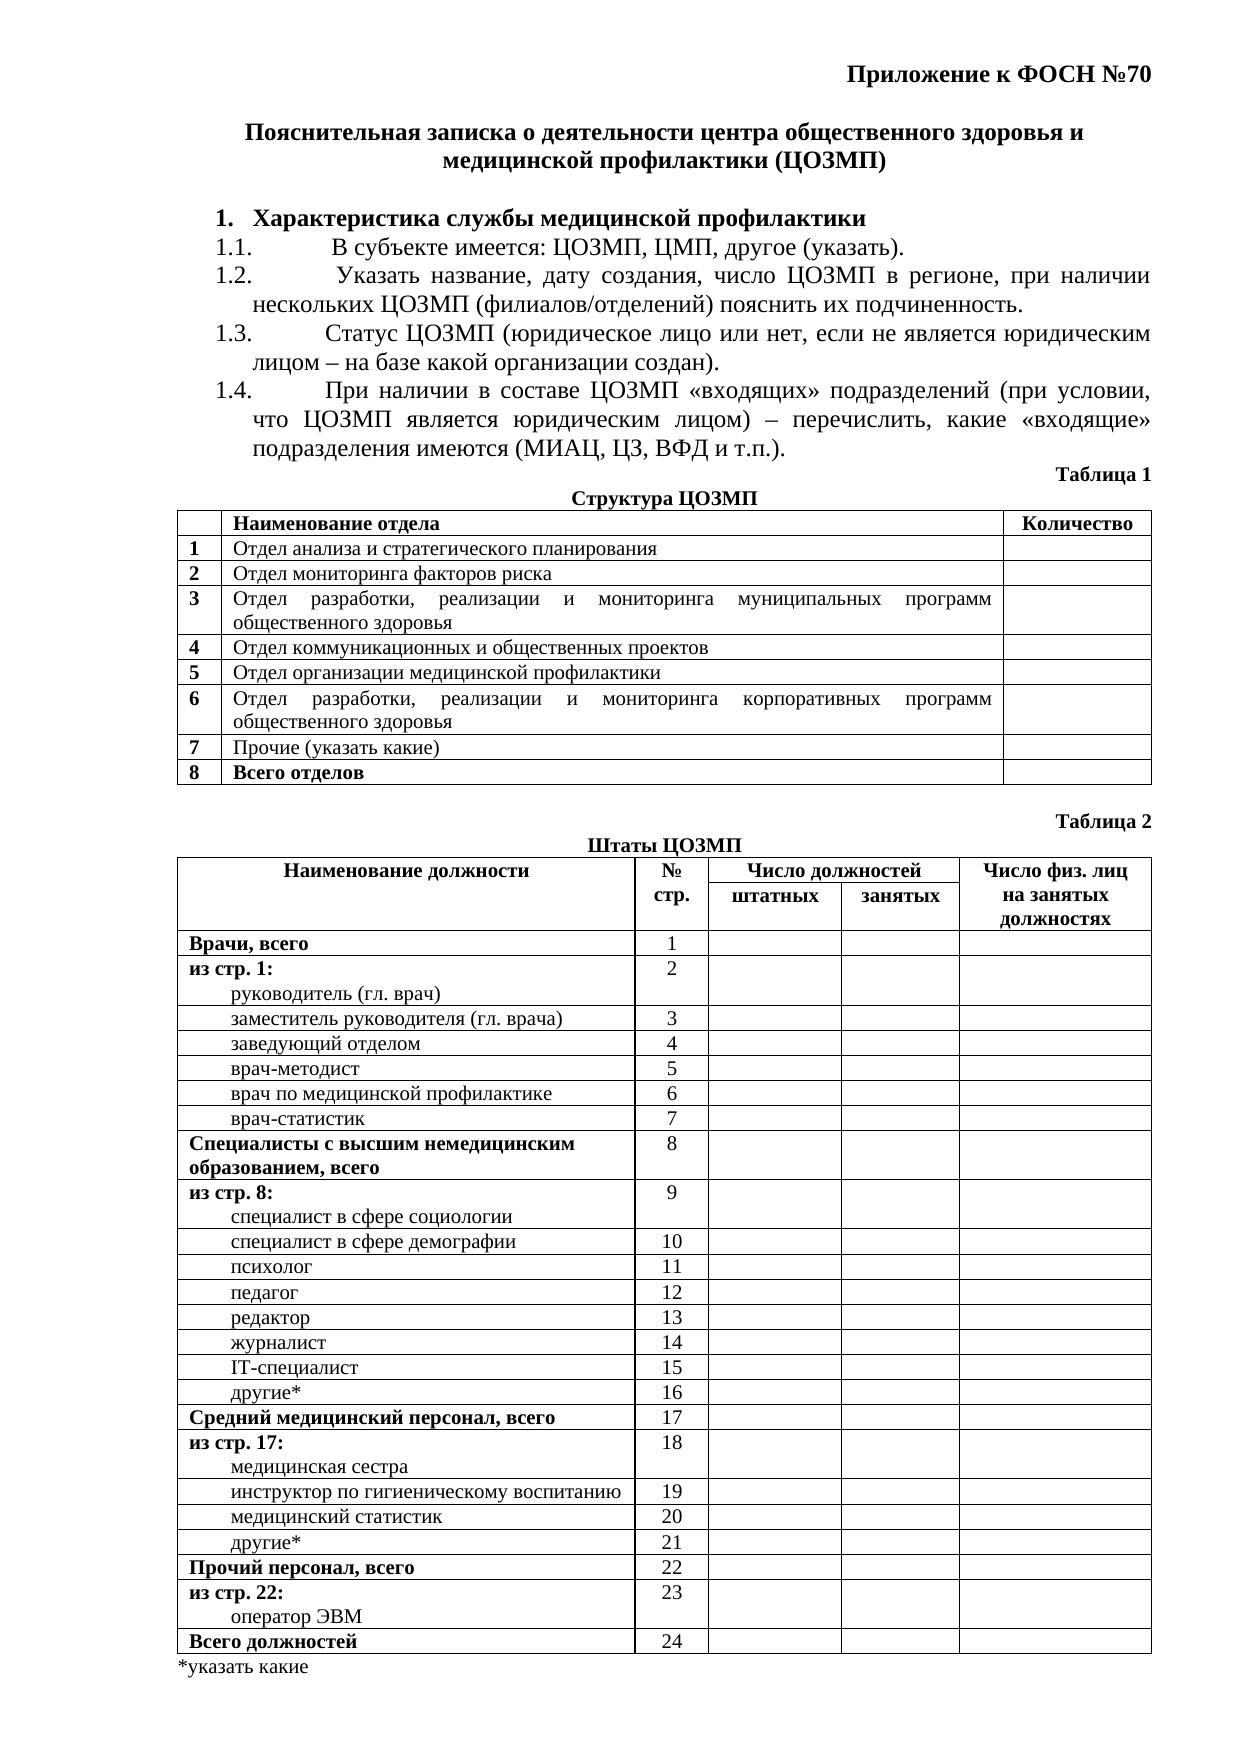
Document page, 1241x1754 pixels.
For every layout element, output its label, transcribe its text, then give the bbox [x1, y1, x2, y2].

table_cell 7 [636, 1106, 708, 1130]
table_cell 2 [178, 561, 221, 585]
list В субъекте имеется: ЦОЗМП, ЦМП, другое (указать). [215, 232, 1152, 260]
table_cell Отдел организации медицинской профилактики [222, 660, 1003, 684]
table_cell медицинский статистик [178, 1505, 634, 1528]
table_cell врач-методист [178, 1056, 634, 1080]
text Таблица 1 [177, 462, 1152, 486]
table_cell Всего отделов [222, 760, 1003, 784]
table_cell [709, 1355, 841, 1379]
table_cell 12 [636, 1280, 708, 1304]
table_cell [709, 1430, 841, 1478]
table_cell 2 [636, 956, 708, 1004]
table_cell [709, 1006, 841, 1029]
table_cell [960, 1629, 1151, 1653]
table_cell [842, 1056, 959, 1080]
table_cell [1004, 660, 1151, 684]
table_cell другие* [178, 1380, 634, 1404]
table_cell [960, 1031, 1151, 1055]
table_cell [1004, 635, 1151, 659]
table_cell заместитель руководителя (гл. врача) [178, 1006, 634, 1029]
table_cell [842, 1280, 959, 1304]
table_cell [960, 1530, 1151, 1554]
table_cell [709, 1305, 841, 1329]
table_cell 13 [636, 1305, 708, 1329]
table_cell [960, 1255, 1151, 1278]
table_cell [709, 1180, 841, 1228]
table_cell 11 [636, 1255, 708, 1278]
table_cell 8 [636, 1131, 708, 1179]
table_cell [960, 1505, 1151, 1528]
table_cell [842, 1530, 959, 1554]
table_cell [960, 1330, 1151, 1354]
table_cell 6 [178, 685, 221, 733]
table_cell [842, 1229, 959, 1253]
text Таблица 2 [177, 809, 1152, 833]
table_cell [842, 956, 959, 1004]
table_cell [960, 1405, 1151, 1429]
table_cell Отдел коммуникационных и общественных проектов [222, 635, 1003, 659]
table_cell 3 [636, 1006, 708, 1029]
table_cell [709, 1031, 841, 1055]
table_cell [960, 1081, 1151, 1105]
table_cell [960, 1305, 1151, 1329]
table_cell из стр. 17: медицинская сестра [178, 1430, 634, 1478]
table_cell [709, 1056, 841, 1080]
table_cell другие* [178, 1530, 634, 1554]
table_cell [960, 956, 1151, 1004]
text Структура ЦОЗМП [177, 486, 1152, 510]
table_cell [709, 1229, 841, 1253]
table_cell [842, 1131, 959, 1179]
table_cell [709, 1505, 841, 1528]
table_cell [842, 1405, 959, 1429]
text Приложение к ФОСН №70 [177, 59, 1152, 88]
table_cell [960, 1479, 1151, 1503]
table_cell Специалисты с высшим немедицинским образованием, всего [178, 1131, 634, 1179]
table_cell [1004, 735, 1151, 759]
table_cell 23 [636, 1580, 708, 1628]
table_cell 19 [636, 1479, 708, 1503]
table_cell 5 [178, 660, 221, 684]
table_cell [842, 1505, 959, 1528]
table_cell [842, 1106, 959, 1130]
table_cell 18 [636, 1430, 708, 1478]
list Характеристика службы медицинской профилактики [215, 203, 1152, 232]
table_cell 15 [636, 1355, 708, 1379]
table_header Количество [1004, 511, 1151, 535]
table_cell [960, 1131, 1151, 1179]
table_cell штатных [709, 883, 841, 930]
table_header [178, 511, 221, 535]
table_cell [709, 956, 841, 1004]
table_cell заведующий отделом [178, 1031, 634, 1055]
list Статус ЦОЗМП (юридическое лицо или нет, если не является юридическим лицом – на базе какой организации создан). [215, 318, 1152, 375]
table_cell [1004, 536, 1151, 560]
table_cell [960, 1056, 1151, 1080]
table_cell [960, 1355, 1151, 1379]
table_cell [960, 1006, 1151, 1029]
table_cell 1 [636, 931, 708, 955]
table_cell [709, 1081, 841, 1105]
table_cell [842, 1006, 959, 1029]
table_cell 4 [636, 1031, 708, 1055]
table_header Наименование должности [178, 858, 634, 930]
table_cell 14 [636, 1330, 708, 1354]
table_cell [1004, 760, 1151, 784]
table_cell 24 [636, 1629, 708, 1653]
table_cell из стр. 22: оператор ЭВМ [178, 1580, 634, 1628]
table_cell [709, 931, 841, 955]
table_cell [842, 1380, 959, 1404]
table_cell [960, 1580, 1151, 1628]
table_cell Прочие (указать какие) [222, 735, 1003, 759]
table_cell инструктор по гигиеническому воспитанию [178, 1479, 634, 1503]
table_cell [709, 1555, 841, 1579]
table_cell педагог [178, 1280, 634, 1304]
table_cell [842, 1081, 959, 1105]
table_cell [842, 1555, 959, 1579]
table_header Наименование отдела [222, 511, 1003, 535]
table_cell Отдел анализа и стратегического планирования [222, 536, 1003, 560]
table_cell [842, 1180, 959, 1228]
table_cell [842, 1305, 959, 1329]
table_cell Средний медицинский персонал, всего [178, 1405, 634, 1429]
table_cell 20 [636, 1505, 708, 1528]
table_cell [709, 1479, 841, 1503]
table_cell [960, 1380, 1151, 1404]
table_cell [709, 1106, 841, 1130]
table_cell 4 [178, 635, 221, 659]
text Штаты ЦОЗМП [177, 833, 1152, 857]
table_cell [842, 1255, 959, 1278]
table_cell 21 [636, 1530, 708, 1554]
table_cell врач по медицинской профилактике [178, 1081, 634, 1105]
table_cell [842, 931, 959, 955]
table_cell [1004, 685, 1151, 733]
text Пояснительная записка о деятельности центра общественного здоровья и медицинской профилактики (ЦОЗМП) [177, 117, 1152, 174]
table_cell IТ-специалист [178, 1355, 634, 1379]
table_cell [960, 1229, 1151, 1253]
table_cell [960, 1280, 1151, 1304]
table_cell 17 [636, 1405, 708, 1429]
table_cell 1 [178, 536, 221, 560]
table_header Число физ. лиц на занятых должностях [960, 858, 1151, 930]
table_cell 7 [178, 735, 221, 759]
table_cell Отдел разработки, реализации и мониторинга корпоративных программ общественного здоровья [222, 685, 1003, 733]
table_cell Прочий персонал, всего [178, 1555, 634, 1579]
table_cell [960, 931, 1151, 955]
table_cell [842, 1580, 959, 1628]
table_cell [842, 1330, 959, 1354]
table_header Число должностей [709, 858, 959, 882]
table_cell [709, 1405, 841, 1429]
table_cell [709, 1330, 841, 1354]
table_cell [960, 1106, 1151, 1130]
table_cell [842, 1031, 959, 1055]
table_cell из стр. 8: специалист в сфере социологии [178, 1180, 634, 1228]
table_cell 3 [178, 586, 221, 634]
table_cell [842, 1430, 959, 1478]
table_cell 9 [636, 1180, 708, 1228]
table_cell [842, 1355, 959, 1379]
table_cell специалист в сфере демографии [178, 1229, 634, 1253]
table_cell 5 [636, 1056, 708, 1080]
table_cell [709, 1629, 841, 1653]
table_cell 10 [636, 1229, 708, 1253]
table_cell [709, 1530, 841, 1554]
table_cell 8 [178, 760, 221, 784]
table_cell Всего должностей [178, 1629, 634, 1653]
table_cell [709, 1580, 841, 1628]
table_cell врач-статистик [178, 1106, 634, 1130]
table_cell Отдел мониторинга факторов риска [222, 561, 1003, 585]
text *указать какие [177, 1654, 1152, 1678]
table_cell [1004, 561, 1151, 585]
table_cell 6 [636, 1081, 708, 1105]
table_cell из стр. 1: руководитель (гл. врач) [178, 956, 634, 1004]
list Указать название, дату создания, число ЦОЗМП в регионе, при наличии нескольких ЦОЗМП (филиалов/отделений) пояснить их подчиненность. [215, 260, 1152, 318]
table_cell [709, 1131, 841, 1179]
table_cell [842, 1479, 959, 1503]
table_cell редактор [178, 1305, 634, 1329]
table_cell Отдел разработки, реализации и мониторинга муниципальных программ общественного здоровья [222, 586, 1003, 634]
table_cell [842, 1629, 959, 1653]
table_header № стр. [636, 858, 708, 930]
table_cell [960, 1180, 1151, 1228]
table_cell [1004, 586, 1151, 634]
table_cell Врачи, всего [178, 931, 634, 955]
table_cell занятых [842, 883, 959, 930]
table_cell [709, 1280, 841, 1304]
table_cell [709, 1380, 841, 1404]
table_cell [960, 1555, 1151, 1579]
table_cell [960, 1430, 1151, 1478]
table_cell 22 [636, 1555, 708, 1579]
table_cell психолог [178, 1255, 634, 1278]
list При наличии в составе ЦОЗМП «входящих» подразделений (при условии, что ЦОЗМП является юридическим лицом) – перечислить, какие «входящие» подразделения имеются (МИАЦ, ЦЗ, ВФД и т.п.). [215, 375, 1152, 462]
table_cell [709, 1255, 841, 1278]
table_cell журналист [178, 1330, 634, 1354]
table_cell 16 [636, 1380, 708, 1404]
